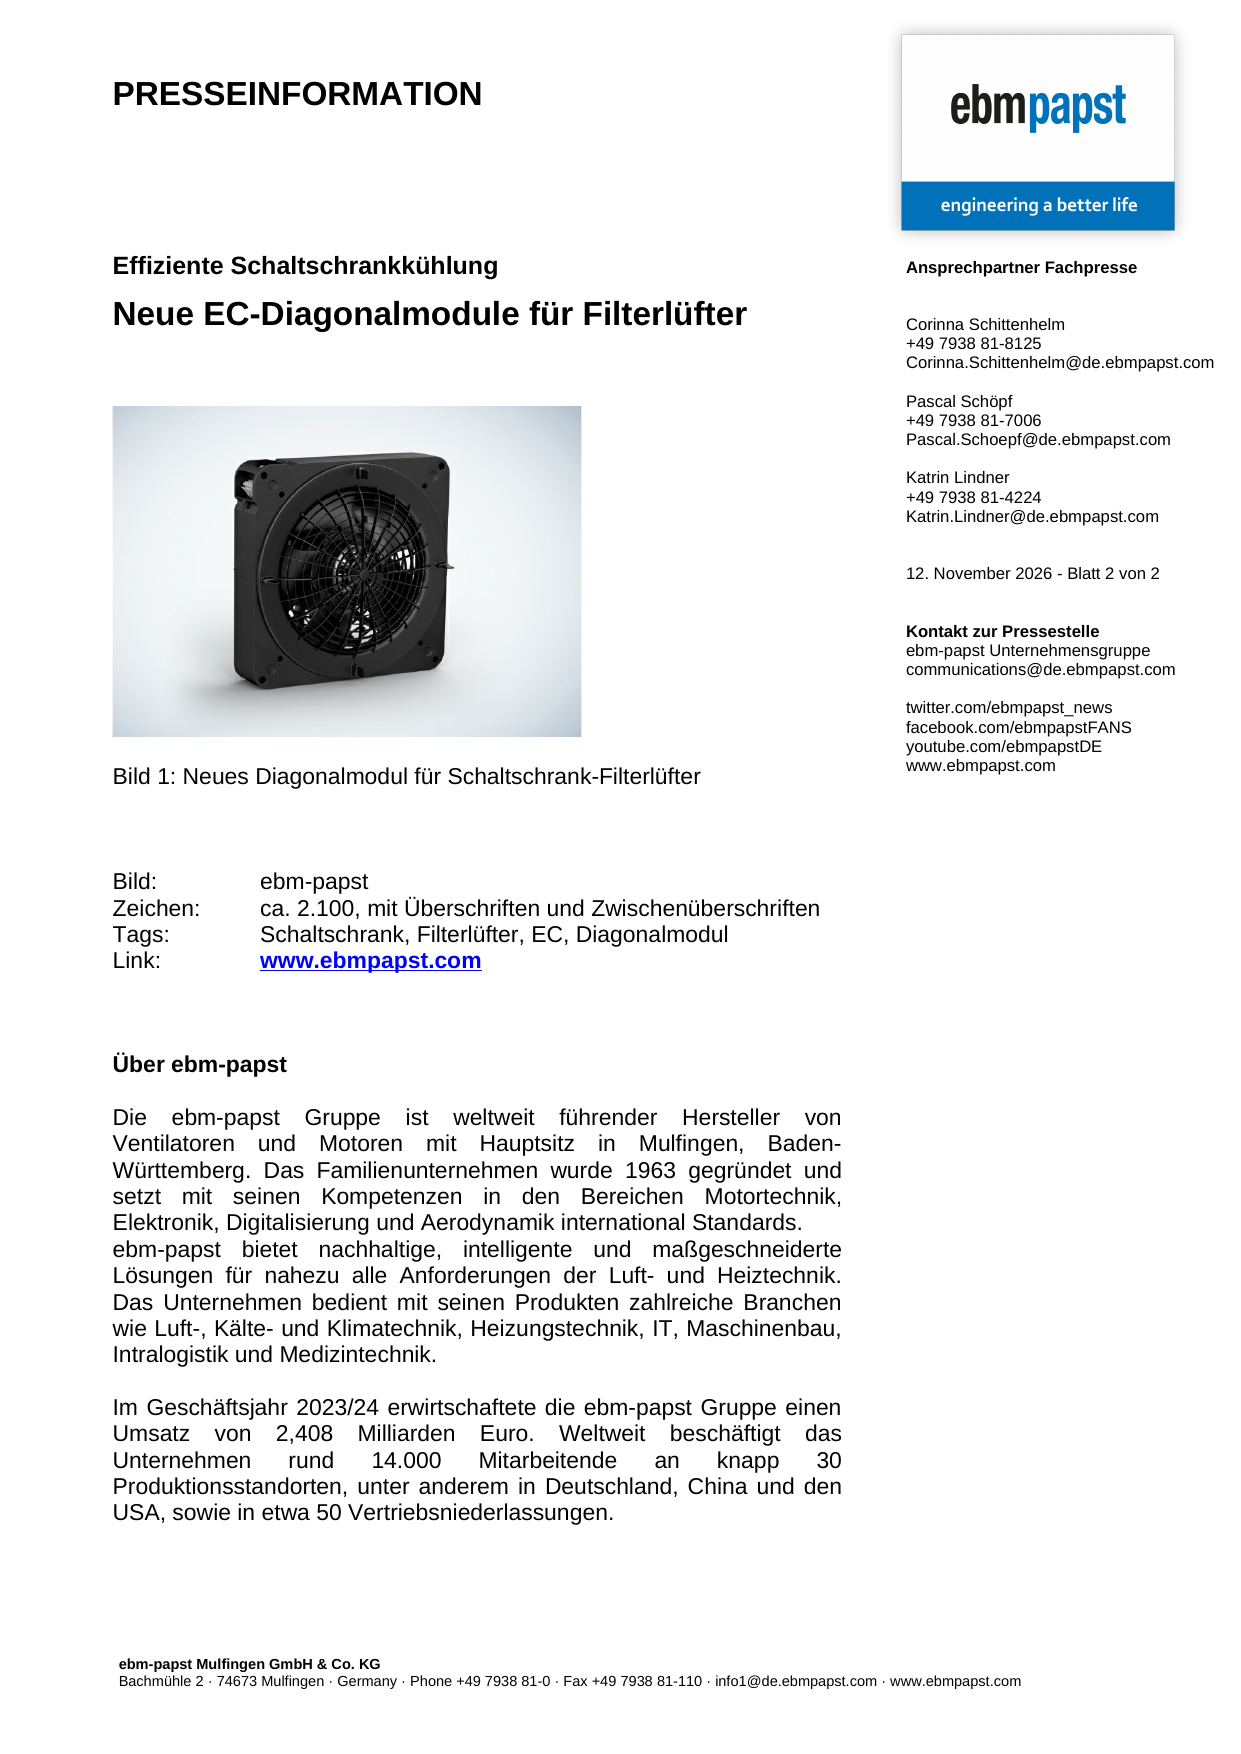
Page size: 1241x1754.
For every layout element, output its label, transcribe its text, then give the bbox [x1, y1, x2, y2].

picture [882, 15, 1194, 250]
subtitle Link: www.ebmpapst.com [112, 947, 842, 973]
text Im Geschäftsjahr 2023/24 erwirtschaftete die ebm-papst Gruppe einen Umsatz von 2,408 Milliarden Euro. Weltweit beschäftigt das Unternehmen rund 14.000 Mitarbeitende an knapp 30 Produktionsstandorten, unter anderem in Deutschland, China und den USA, sowie in etwa 50 Vertriebsniederlassungen. [112, 1394, 842, 1526]
text Bild 1: Neues Diagonalmodul für Schaltschrank-Filterlüfter [112, 763, 842, 789]
picture [112, 406, 582, 737]
subtitle Zeichen: ca. 2.100, mit Überschriften und Zwischenüberschriften [112, 894, 842, 921]
text Die ebm-papst Gruppe ist weltweit führender Hersteller von Ventilatoren und Motoren mit Hauptsitz in Mulfingen, Baden-Württemberg. Das Familienunternehmen wurde 1963 gegründet und setzt mit seinen Kompetenzen in den Bereichen Motortechnik, Elektronik, Digitalisierung und Aerodynamik international Standards. [112, 1104, 842, 1236]
text Über ebm-papst [112, 1051, 842, 1078]
subtitle Bild: ebm-papst [112, 868, 842, 894]
text ebm-papst bietet nachhaltige, intelligente und maßgeschneiderte Lösungen für nahezu alle Anforderungen der Luft- und Heiztechnik. Das Unternehmen bedient mit seinen Produkten zahlreiche Branchen wie Luft-, Kälte- und Klimatechnik, Heizungstechnik, IT, Maschinenbau, Intralogistik und Medizintechnik. [112, 1236, 842, 1367]
subtitle Tags: Schaltschrank, Filterlüfter, EC, Diagonalmodul [112, 921, 842, 947]
